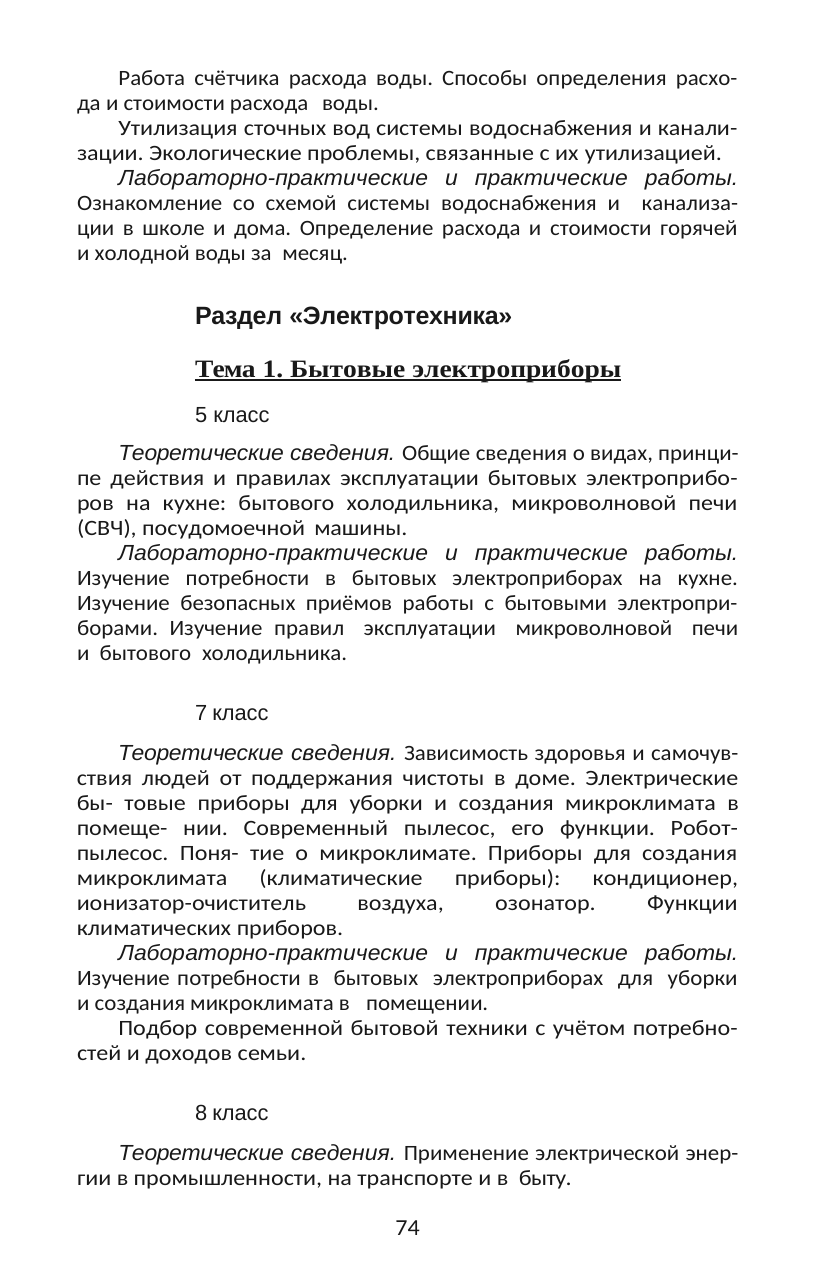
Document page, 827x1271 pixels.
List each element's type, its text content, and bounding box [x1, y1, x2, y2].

list класс [195, 1100, 750, 1126]
text Лабораторно-практические и практические работы. Изучение потребности в бытовых электроприборах на кухне. Изучение безопасных приёмов работы с бытовыми электропри- борами. Изучение правил эксплуатации микроволновой печи и бытового холодильника. [77, 540, 739, 665]
text Подбор современной бытовой техники с учётом потребно- стей и доходов семьи. [77, 1015, 738, 1065]
subtitle Раздел «Электротехника» [195, 301, 740, 330]
text Тема 1. Бытовые электроприборы [195, 354, 740, 383]
text Теоретические сведения. Зависимость здоровья и самочув- ствия людей от поддержания чистоты в доме. Электрические бы- товые приборы для уборки и создания микроклимата в помеще- нии. Современный пылесос, его функции. Робот-пылесос. Поня- тие о микроклимате. Приборы для создания микроклимата (климатические приборы): кондиционер, ионизатор-очиститель воздуха, озонатор. Функции климатических приборов. [77, 740, 739, 940]
text Лабораторно-практические и практические работы. Ознакомление со схемой системы водоснабжения и канализа- ции в школе и дома. Определение расхода и стоимости горячей и холодной воды за месяц. [77, 165, 739, 265]
text Лабораторно-практические и практические работы. Изучение потребности в бытовых электроприборах для уборки и создания микроклимата в помещении. [77, 940, 739, 1015]
list класс [195, 700, 750, 725]
subtitle 74 [74, 1213, 740, 1241]
text Теоретические сведения. Применение электрической энер- гии в промышленности, на транспорте и в быту. [77, 1140, 738, 1190]
text 5 класс [195, 402, 740, 427]
text Работа счётчика расхода воды. Способы определения расхо- да и стоимости расхода воды. [77, 65, 738, 115]
text Утилизация сточных вод системы водоснабжения и канали- зации. Экологические проблемы, связанные с их утилизацией. [77, 115, 738, 165]
text Теоретические сведения. Общие сведения о видах, принци- пе действия и правилах эксплуатации бытовых электроприбо- ров на кухне: бытового холодильника, микроволновой печи (СВЧ), посудомоечной машины. [77, 440, 738, 540]
